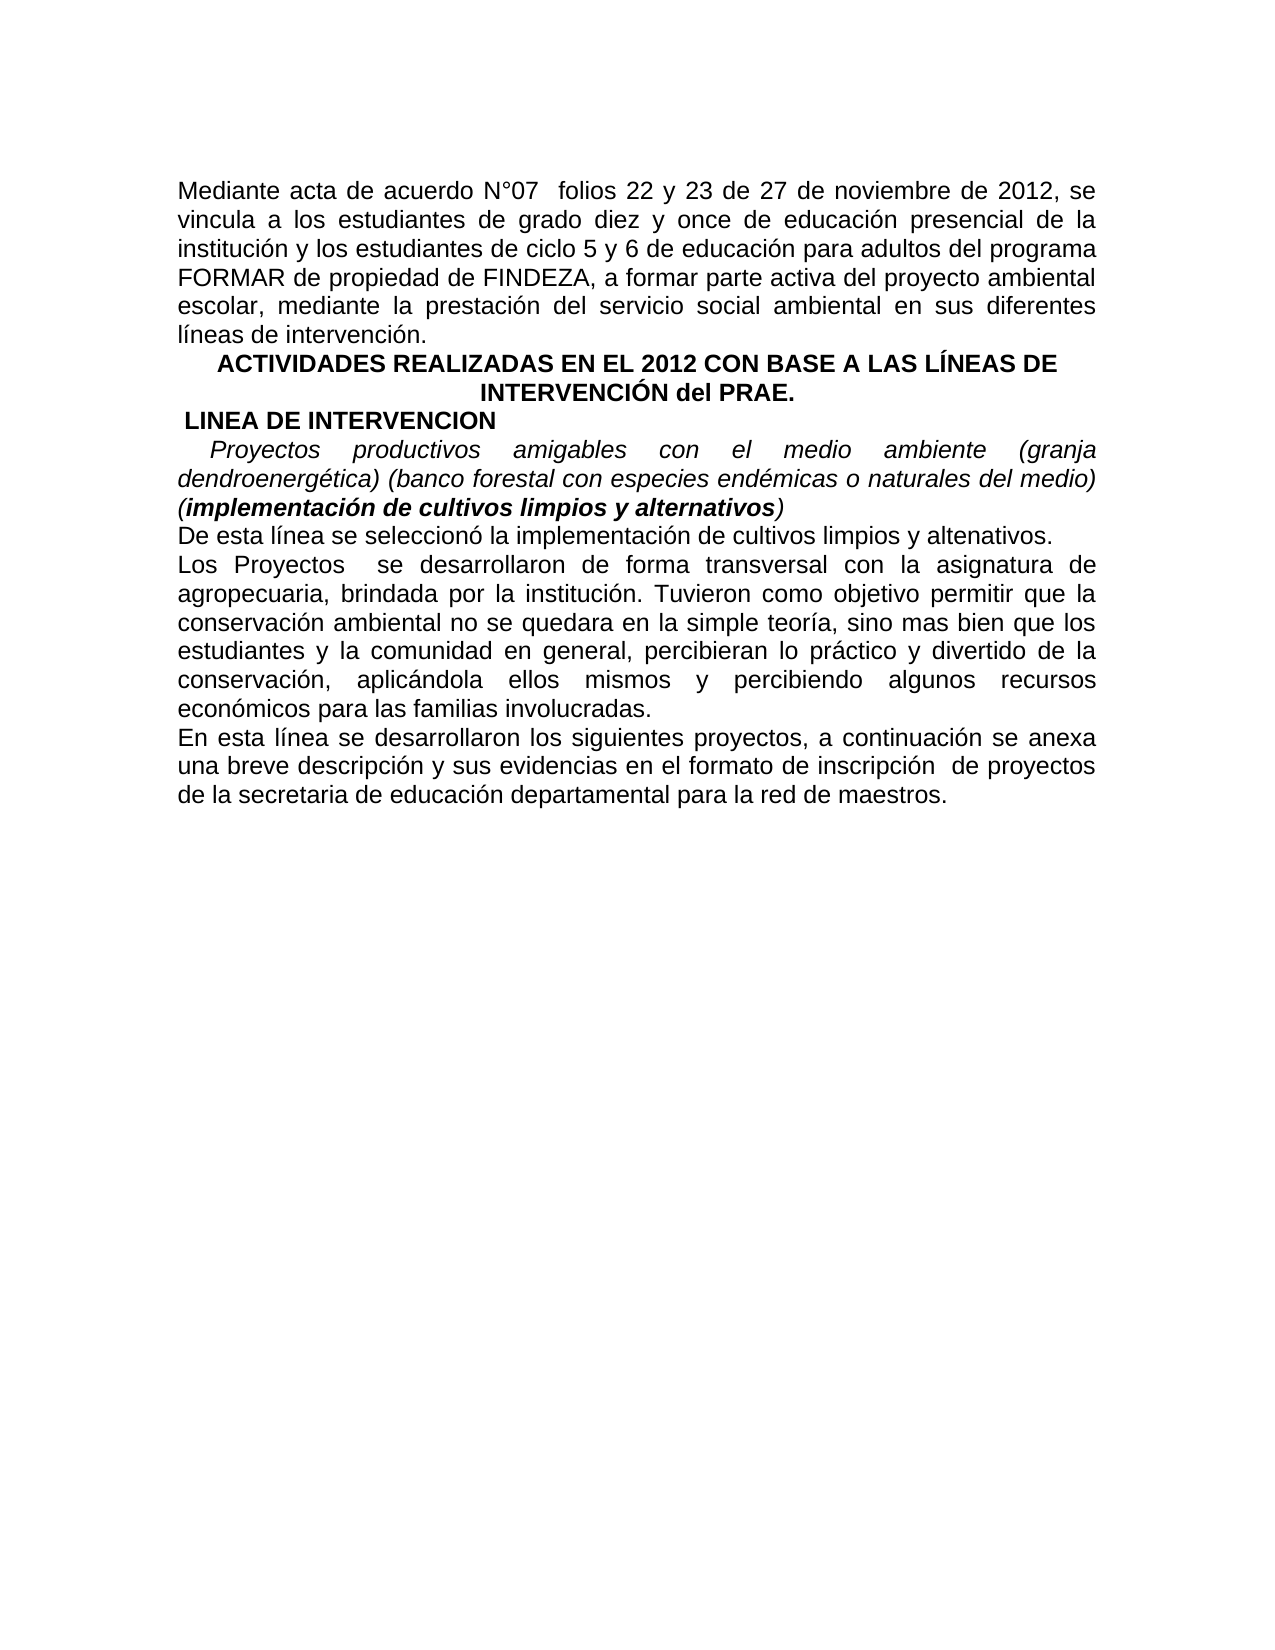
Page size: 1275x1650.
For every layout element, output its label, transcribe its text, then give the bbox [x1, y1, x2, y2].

text Proyectos productivos amigables con el medio ambiente (granja dendroenergética) (banco forestal con especies endémicas o naturales del medio) (implementación de cultivos limpios y alternativos) [177, 435, 1098, 521]
text ACTIVIDADES REALIZADAS EN EL 2012 CON BASE A LAS LÍNEAS DE INTERVENCIÓN del PRAE. [177, 349, 1098, 406]
text Mediante acta de acuerdo N°07 folios 22 y 23 de 27 de noviembre de 2012, se vincula a los estudiantes de grado diez y once de educación presencial de la institución y los estudiantes de ciclo 5 y 6 de educación para adultos del programa FORMAR de propiedad de FINDEZA, a formar parte activa del proyecto ambiental escolar, mediante la prestación del servicio social ambiental en sus diferentes líneas de intervención. [177, 176, 1098, 349]
text LINEA DE INTERVENCION [177, 406, 1098, 435]
text Los Proyectos se desarrollaron de forma transversal con la asignatura de agropecuaria, brindada por la institución. Tuvieron como objetivo permitir que la conservación ambiental no se quedara en la simple teoría, sino mas bien que los estudiantes y la comunidad en general, percibieran lo práctico y divertido de la conservación, aplicándola ellos mismos y percibiendo algunos recursos económicos para las familias involucradas. [177, 550, 1098, 723]
text En esta línea se desarrollaron los siguientes proyectos, a continuación se anexa una breve descripción y sus evidencias en el formato de inscripción de proyectos de la secretaria de educación departamental para la red de maestros. [177, 723, 1098, 809]
text De esta línea se seleccionó la implementación de cultivos limpios y altenativos. [177, 521, 1098, 550]
